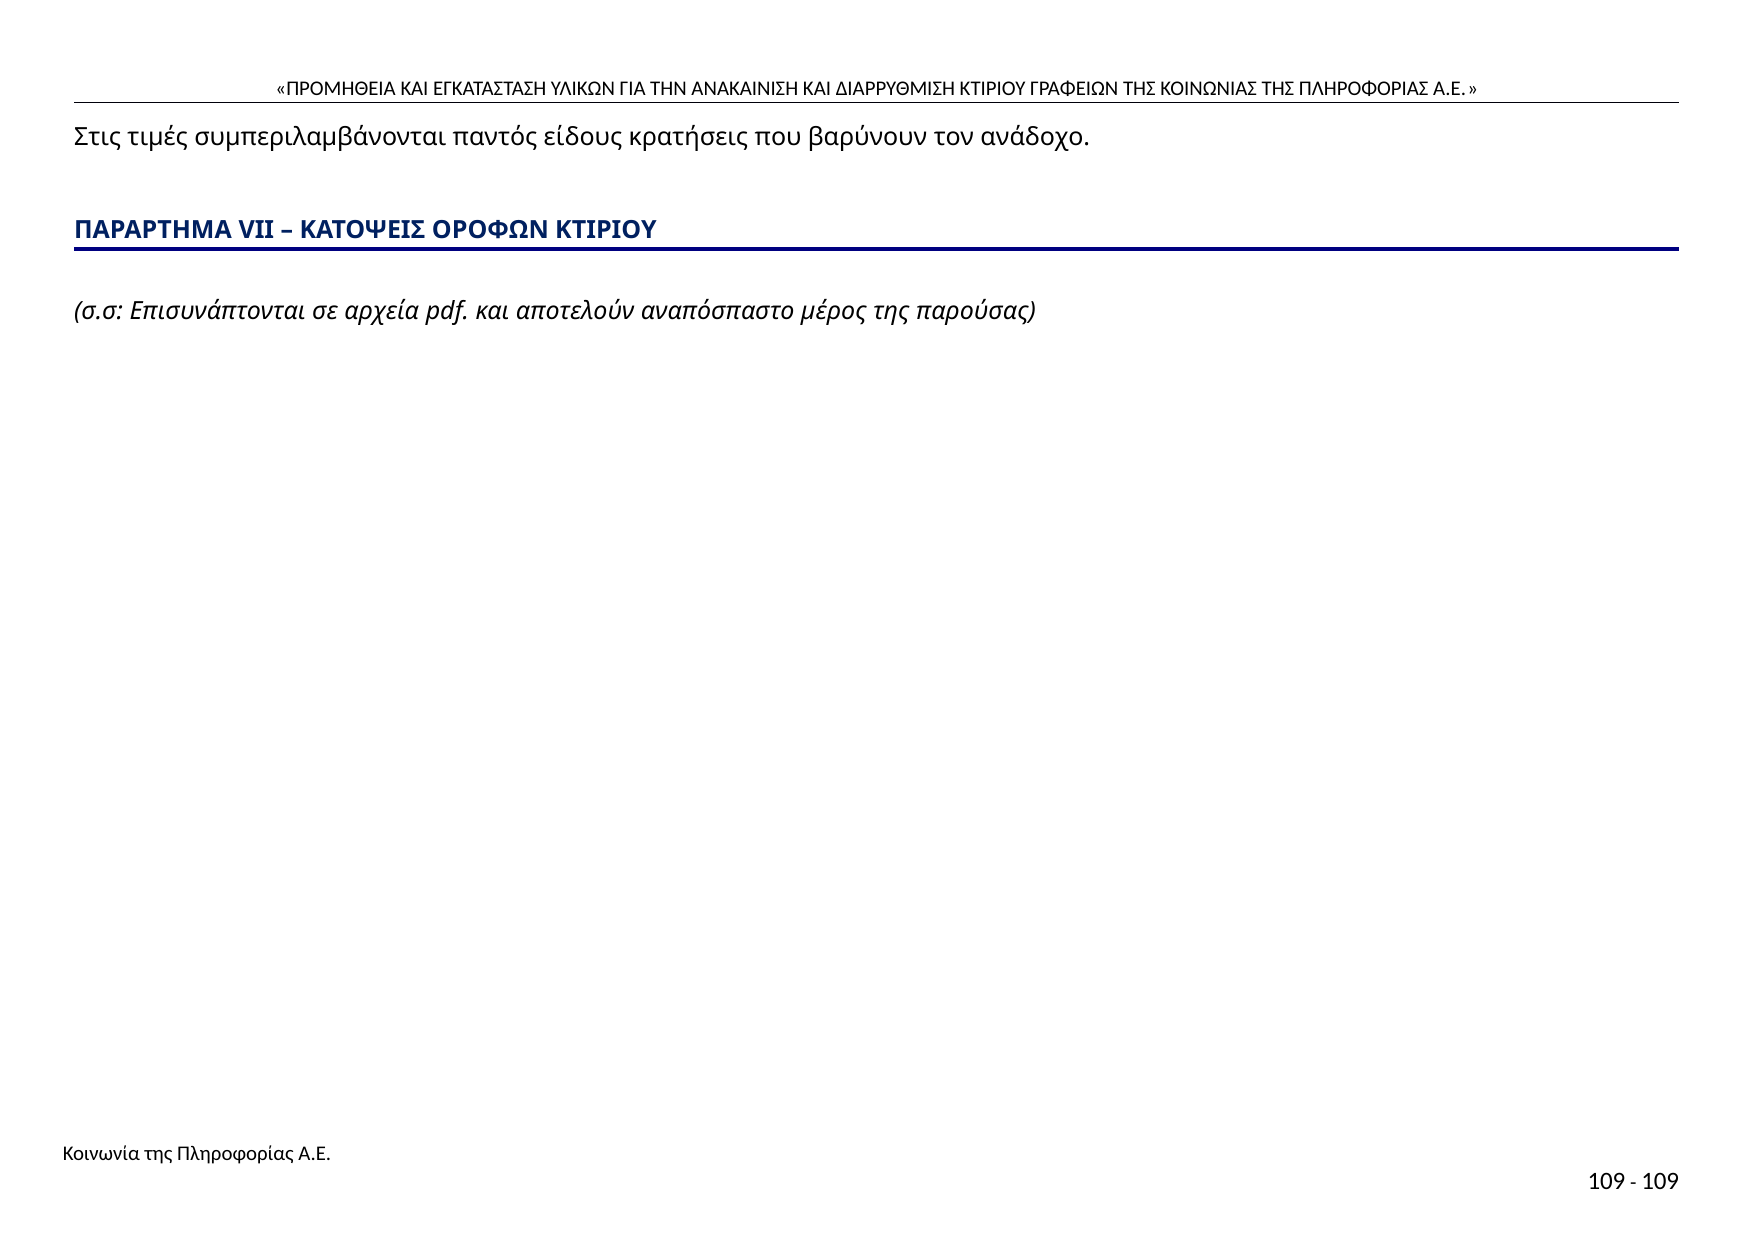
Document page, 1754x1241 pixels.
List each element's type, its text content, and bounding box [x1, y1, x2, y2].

text (σ.σ: Επισυνάπτονται σε αρχεία pdf. και αποτελούν αναπόσπαστο μέρος της παρούσας) [74, 293, 1679, 327]
subtitle ΠΑΡΑΡΤΗΜΑ VII – ΚΑΤΟΨΕΙΣ ΟΡΟΦΩΝ ΚΤΙΡΙΟΥ [74, 211, 1679, 247]
text Στις τιμές συμπεριλαμβάνονται παντός είδους κρατήσεις που βαρύνουν τον ανάδοχο. [74, 118, 1680, 152]
